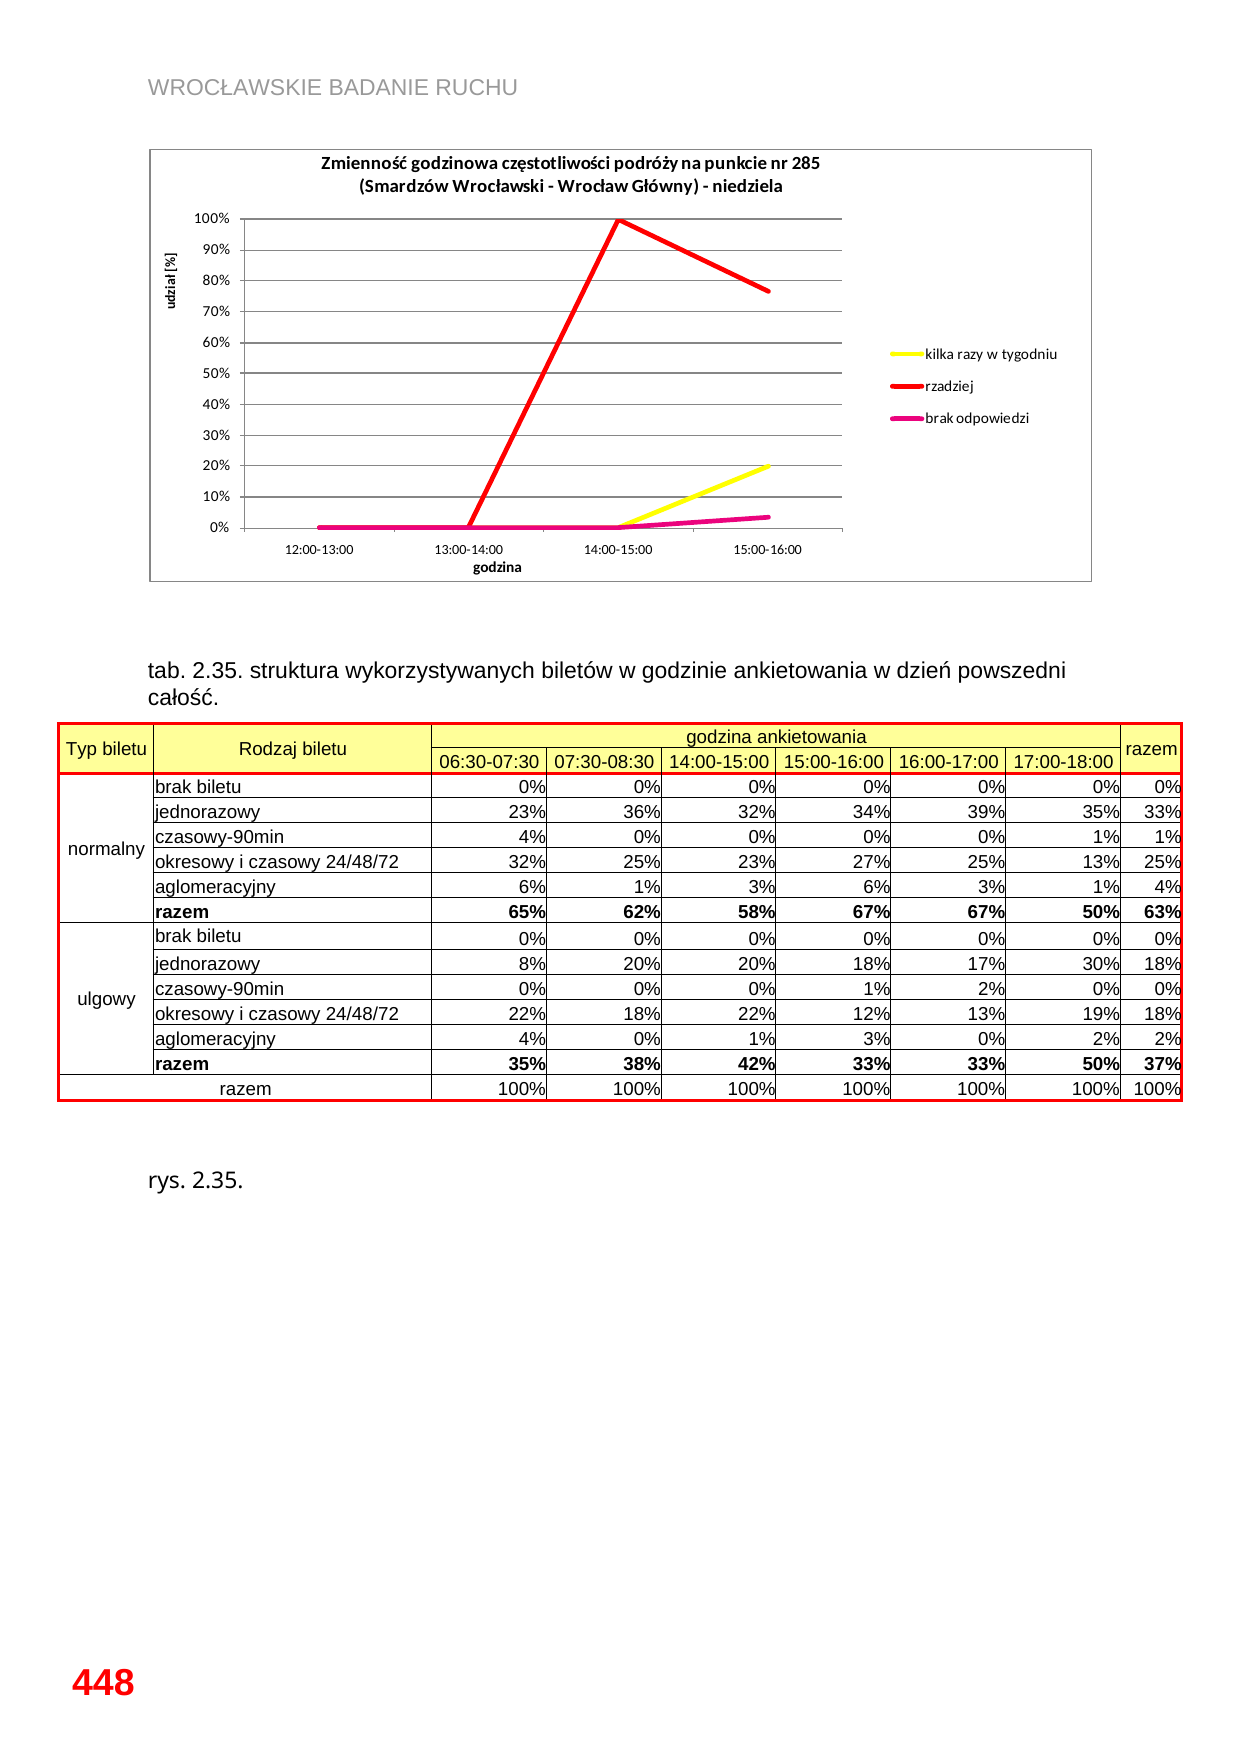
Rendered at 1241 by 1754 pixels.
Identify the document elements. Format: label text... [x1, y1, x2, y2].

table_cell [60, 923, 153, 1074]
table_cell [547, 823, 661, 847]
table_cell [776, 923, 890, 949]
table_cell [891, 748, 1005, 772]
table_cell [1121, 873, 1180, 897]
text rys. 2.35. [148, 1164, 1092, 1196]
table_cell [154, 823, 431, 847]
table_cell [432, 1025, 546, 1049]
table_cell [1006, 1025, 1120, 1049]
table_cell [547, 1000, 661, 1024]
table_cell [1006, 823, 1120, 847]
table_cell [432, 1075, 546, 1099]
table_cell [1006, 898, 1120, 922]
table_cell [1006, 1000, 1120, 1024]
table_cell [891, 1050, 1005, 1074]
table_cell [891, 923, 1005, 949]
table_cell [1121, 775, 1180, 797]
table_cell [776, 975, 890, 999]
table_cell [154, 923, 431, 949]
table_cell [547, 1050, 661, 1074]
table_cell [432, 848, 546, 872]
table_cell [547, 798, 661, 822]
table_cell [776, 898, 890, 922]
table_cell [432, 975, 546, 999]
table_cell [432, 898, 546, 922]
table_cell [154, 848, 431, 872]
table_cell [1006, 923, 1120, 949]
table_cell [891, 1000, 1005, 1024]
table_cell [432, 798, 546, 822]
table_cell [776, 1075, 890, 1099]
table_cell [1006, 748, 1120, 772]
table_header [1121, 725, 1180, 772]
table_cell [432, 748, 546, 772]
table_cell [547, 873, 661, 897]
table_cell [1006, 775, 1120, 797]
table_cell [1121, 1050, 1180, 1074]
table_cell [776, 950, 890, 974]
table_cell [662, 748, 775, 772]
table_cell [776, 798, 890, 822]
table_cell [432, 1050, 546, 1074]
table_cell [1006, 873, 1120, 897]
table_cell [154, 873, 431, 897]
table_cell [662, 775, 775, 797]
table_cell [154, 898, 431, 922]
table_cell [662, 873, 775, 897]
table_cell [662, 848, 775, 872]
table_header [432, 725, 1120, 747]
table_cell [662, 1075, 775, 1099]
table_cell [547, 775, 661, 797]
text tab. 2.35. struktura wykorzystywanych biletów w godzinie ankietowania w dzień powszedni całość. [148, 657, 1092, 710]
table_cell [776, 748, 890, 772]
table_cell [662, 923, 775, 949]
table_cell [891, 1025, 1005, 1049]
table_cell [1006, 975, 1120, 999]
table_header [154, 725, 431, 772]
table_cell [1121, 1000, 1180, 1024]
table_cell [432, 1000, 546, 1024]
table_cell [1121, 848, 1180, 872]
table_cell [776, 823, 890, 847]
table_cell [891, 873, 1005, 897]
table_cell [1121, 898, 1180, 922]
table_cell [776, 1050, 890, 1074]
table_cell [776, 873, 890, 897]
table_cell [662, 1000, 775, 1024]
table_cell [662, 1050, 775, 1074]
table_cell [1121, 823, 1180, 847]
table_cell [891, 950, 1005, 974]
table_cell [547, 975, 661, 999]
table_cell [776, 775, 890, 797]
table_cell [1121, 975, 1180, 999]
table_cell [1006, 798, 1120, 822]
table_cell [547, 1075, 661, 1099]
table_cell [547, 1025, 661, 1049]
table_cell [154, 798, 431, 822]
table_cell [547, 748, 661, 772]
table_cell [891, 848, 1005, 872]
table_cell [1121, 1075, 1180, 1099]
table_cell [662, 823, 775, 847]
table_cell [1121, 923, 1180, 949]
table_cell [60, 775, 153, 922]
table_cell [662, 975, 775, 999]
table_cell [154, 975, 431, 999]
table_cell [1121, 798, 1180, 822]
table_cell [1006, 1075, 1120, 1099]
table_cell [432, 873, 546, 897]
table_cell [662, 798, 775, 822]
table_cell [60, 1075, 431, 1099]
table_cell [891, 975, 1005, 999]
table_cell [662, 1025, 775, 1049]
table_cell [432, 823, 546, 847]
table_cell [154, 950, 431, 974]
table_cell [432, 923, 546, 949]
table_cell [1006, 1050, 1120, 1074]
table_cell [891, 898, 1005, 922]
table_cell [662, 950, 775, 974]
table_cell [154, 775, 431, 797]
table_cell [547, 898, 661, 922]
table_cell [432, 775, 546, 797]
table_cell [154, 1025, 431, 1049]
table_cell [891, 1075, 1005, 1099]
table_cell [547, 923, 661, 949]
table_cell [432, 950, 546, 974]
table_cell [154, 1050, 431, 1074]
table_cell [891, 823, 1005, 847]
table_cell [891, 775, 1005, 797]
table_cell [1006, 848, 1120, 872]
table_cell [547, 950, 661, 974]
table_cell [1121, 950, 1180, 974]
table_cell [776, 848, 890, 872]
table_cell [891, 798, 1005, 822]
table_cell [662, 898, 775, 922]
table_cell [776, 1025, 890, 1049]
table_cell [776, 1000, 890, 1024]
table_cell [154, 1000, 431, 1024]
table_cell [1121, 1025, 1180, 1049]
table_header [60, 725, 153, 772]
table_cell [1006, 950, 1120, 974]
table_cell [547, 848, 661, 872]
